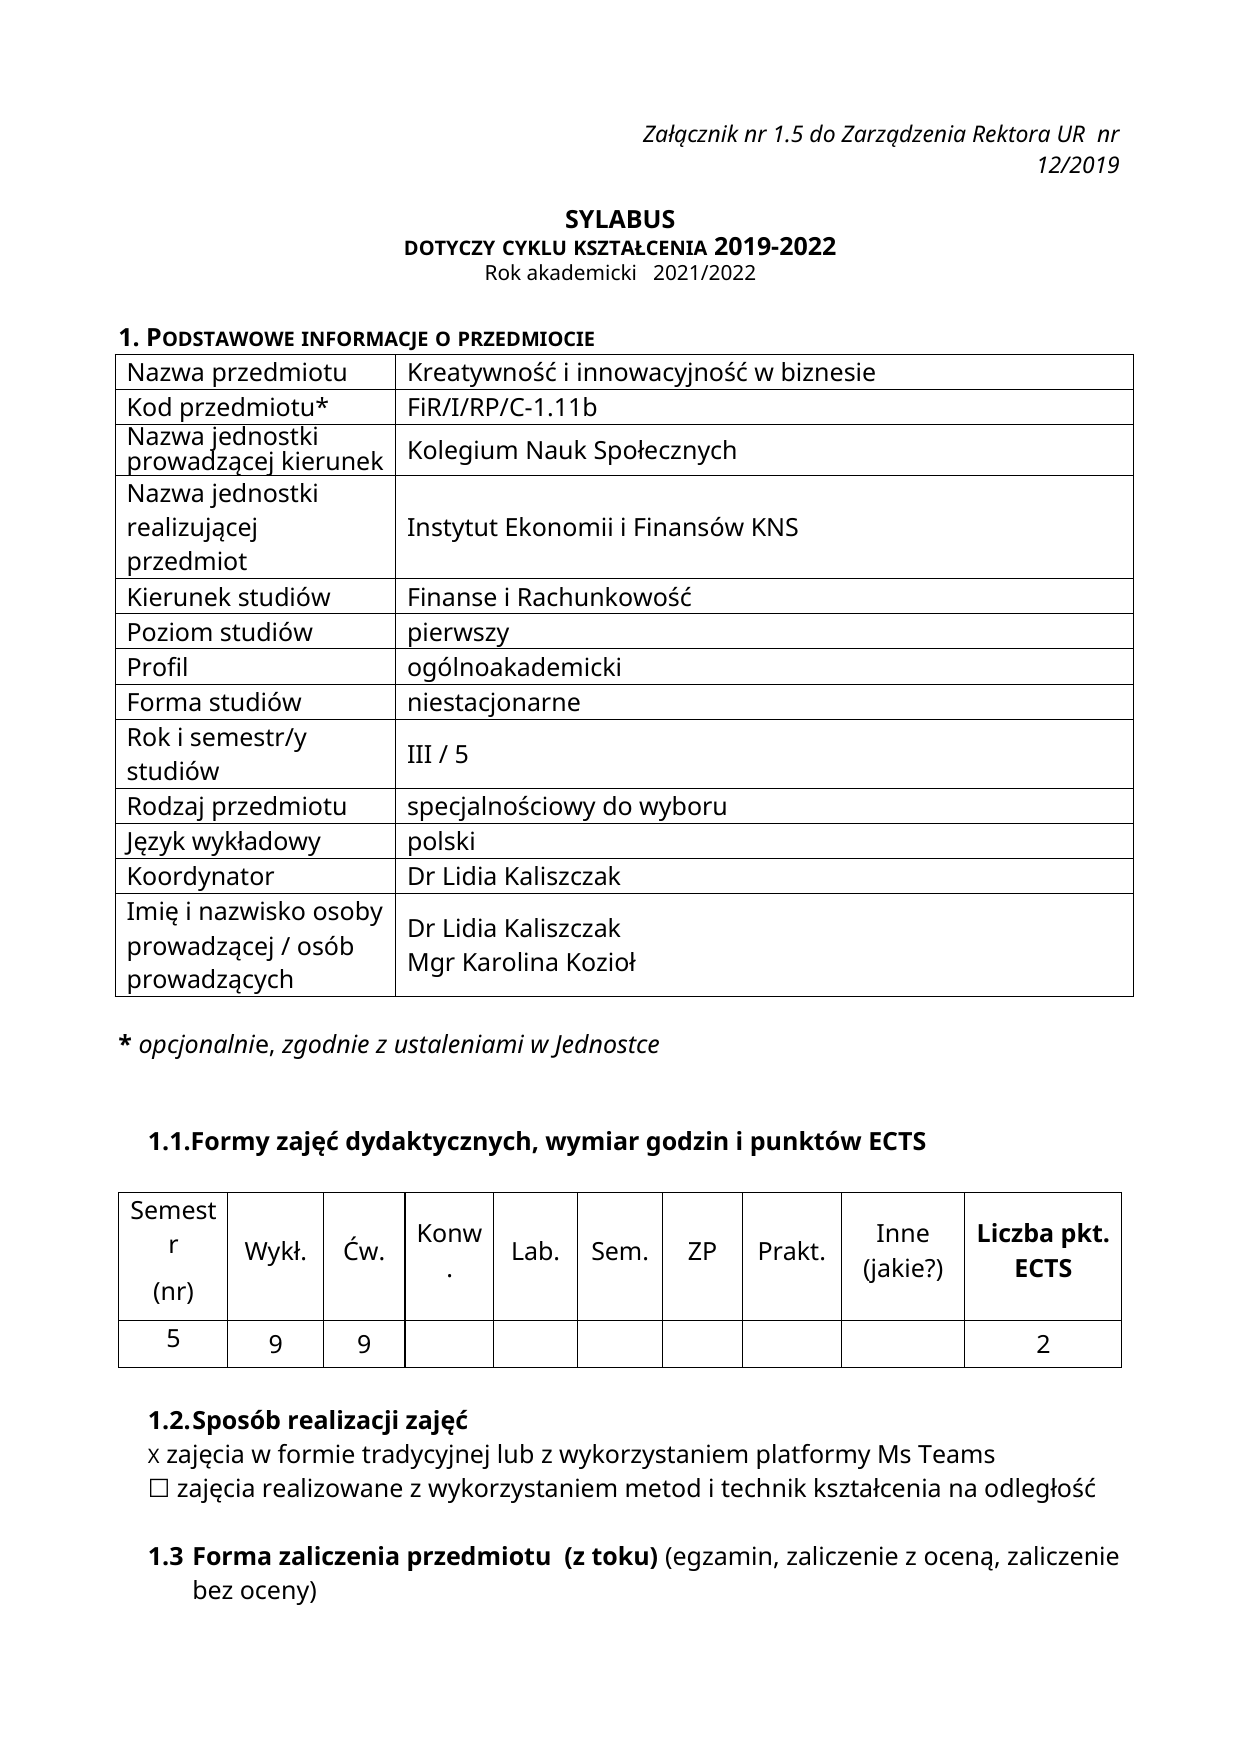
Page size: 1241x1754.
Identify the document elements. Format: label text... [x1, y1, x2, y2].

text Załącznik nr 1.5 do Zarządzenia Rektora UR nr 12/2019 [118, 118, 1122, 181]
text 1.2. Sposób realizacji zajęć [148, 1402, 1122, 1436]
table_cell Rok i semestr/y studiów [116, 720, 395, 788]
table_header Konw. [406, 1193, 493, 1320]
table_cell Język wykładowy [116, 824, 395, 858]
table_header Kreatywność i innowacyjność w biznesie [396, 355, 1133, 389]
table_cell Imię i nazwisko osoby prowadzącej / osób prowadzących [116, 894, 395, 996]
table_header Sem. [578, 1193, 662, 1320]
table_cell [406, 1321, 493, 1367]
table_cell Kierunek studiów [116, 579, 395, 613]
table_cell [494, 1321, 577, 1367]
table_cell III / 5 [396, 720, 1133, 788]
table_header ZP [663, 1193, 742, 1320]
table_header Lab. [494, 1193, 577, 1320]
table_cell Koordynator [116, 859, 395, 893]
table_cell Instytut Ekonomii i Finansów KNS [396, 476, 1133, 578]
text SYLABUS [118, 201, 1122, 236]
table_cell [743, 1321, 841, 1367]
text ☐ zajęcia realizowane z wykorzystaniem metod i technik kształcenia na odległość [118, 1471, 1122, 1504]
table_cell Forma studiów [116, 685, 395, 718]
table_cell pierwszy [396, 614, 1133, 648]
table_cell Dr Lidia Kaliszczak Mgr Karolina Kozioł [396, 894, 1133, 996]
table_cell 5 [119, 1321, 227, 1367]
table_cell polski [396, 824, 1133, 858]
table_header Semestr (nr) [119, 1193, 227, 1320]
table_cell specjalnościowy do wyboru [396, 789, 1133, 823]
table_header Inne (jakie?) [842, 1193, 964, 1320]
text 1.3 Forma zaliczenia przedmiotu (z toku) (egzamin, zaliczenie z oceną, zaliczenie bez oceny) [148, 1539, 1122, 1607]
table_cell niestacjonarne [396, 685, 1133, 718]
table_header Liczba pkt. ECTS [965, 1193, 1121, 1320]
table_cell [842, 1321, 964, 1367]
table_header Nazwa przedmiotu [116, 355, 395, 389]
table_cell FiR/I/RP/C-1.11b [396, 390, 1133, 424]
table_header Wykł. [228, 1193, 323, 1320]
table_cell Profil [116, 649, 395, 683]
table_cell ogólnoakademicki [396, 649, 1133, 683]
table_cell [663, 1321, 742, 1367]
table_cell Dr Lidia Kaliszczak [396, 859, 1133, 893]
text 1.1.Formy zajęć dydaktycznych, wymiar godzin i punktów ECTS [148, 1124, 1122, 1158]
table_cell Poziom studiów [116, 614, 395, 648]
table_header Ćw. [324, 1193, 404, 1320]
text * opcjonalnie, zgodnie z ustaleniami w Jednostce [118, 1026, 1122, 1061]
table_cell Kolegium Nauk Społecznych [396, 425, 1133, 475]
text x zajęcia w formie tradycyjnej lub z wykorzystaniem platformy Ms Teams [118, 1436, 1122, 1471]
table_cell Finanse i Rachunkowość [396, 579, 1133, 613]
text 1. Podstawowe informacje o przedmiocie [118, 319, 1122, 354]
table_header Prakt. [743, 1193, 841, 1320]
text dotyczy cyklu kształcenia 2019-2022 [118, 236, 1122, 261]
table_cell Rodzaj przedmiotu [116, 789, 395, 823]
table_cell 9 [324, 1321, 404, 1367]
table_cell Nazwa jednostki prowadzącej kierunek [116, 425, 395, 475]
table_cell 2 [965, 1321, 1121, 1367]
table_cell [578, 1321, 662, 1367]
table_cell 9 [228, 1321, 323, 1367]
table_cell Nazwa jednostki realizującej przedmiot [116, 476, 395, 578]
table_cell Kod przedmiotu* [116, 390, 395, 424]
text Rok akademicki 2021/2022 [118, 261, 1122, 286]
